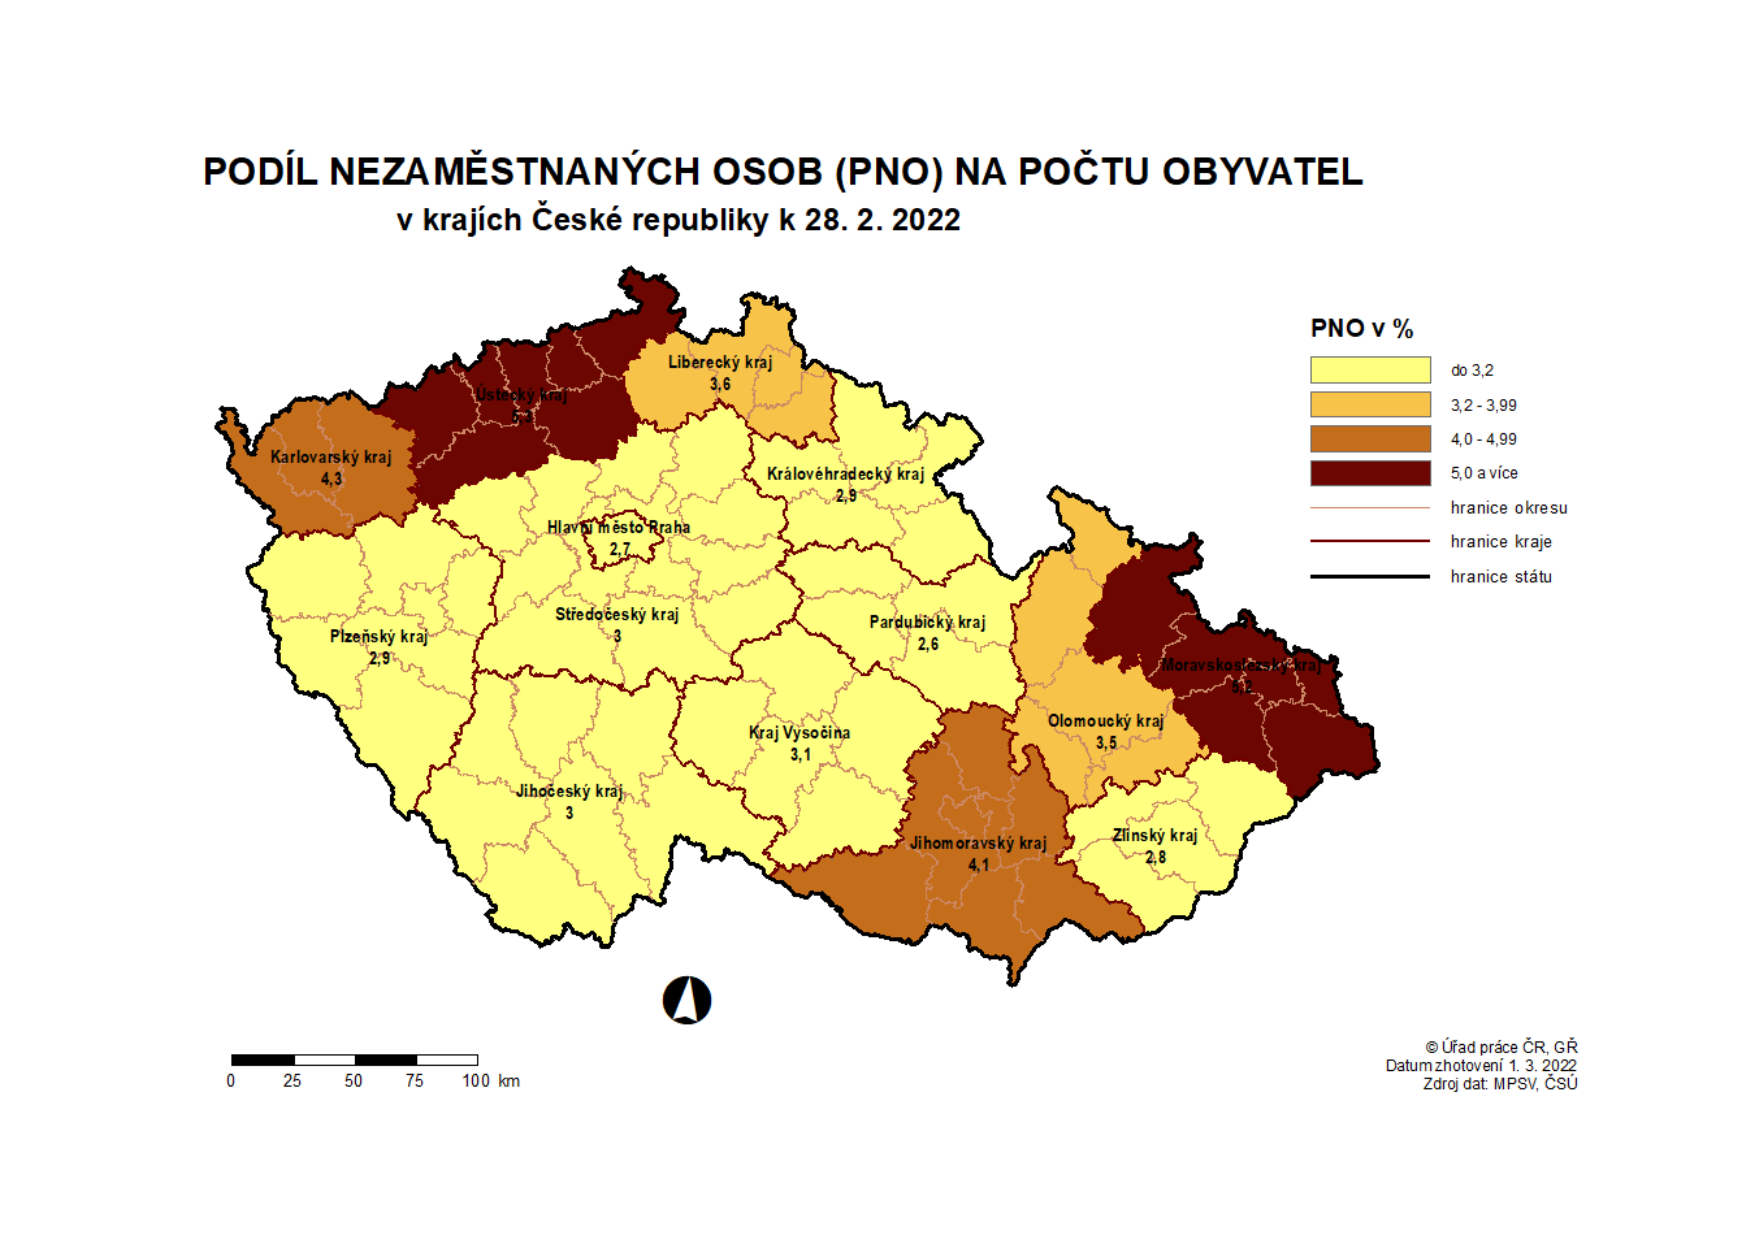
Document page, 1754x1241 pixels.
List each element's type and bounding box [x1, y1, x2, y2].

picture [147, 103, 1607, 1135]
